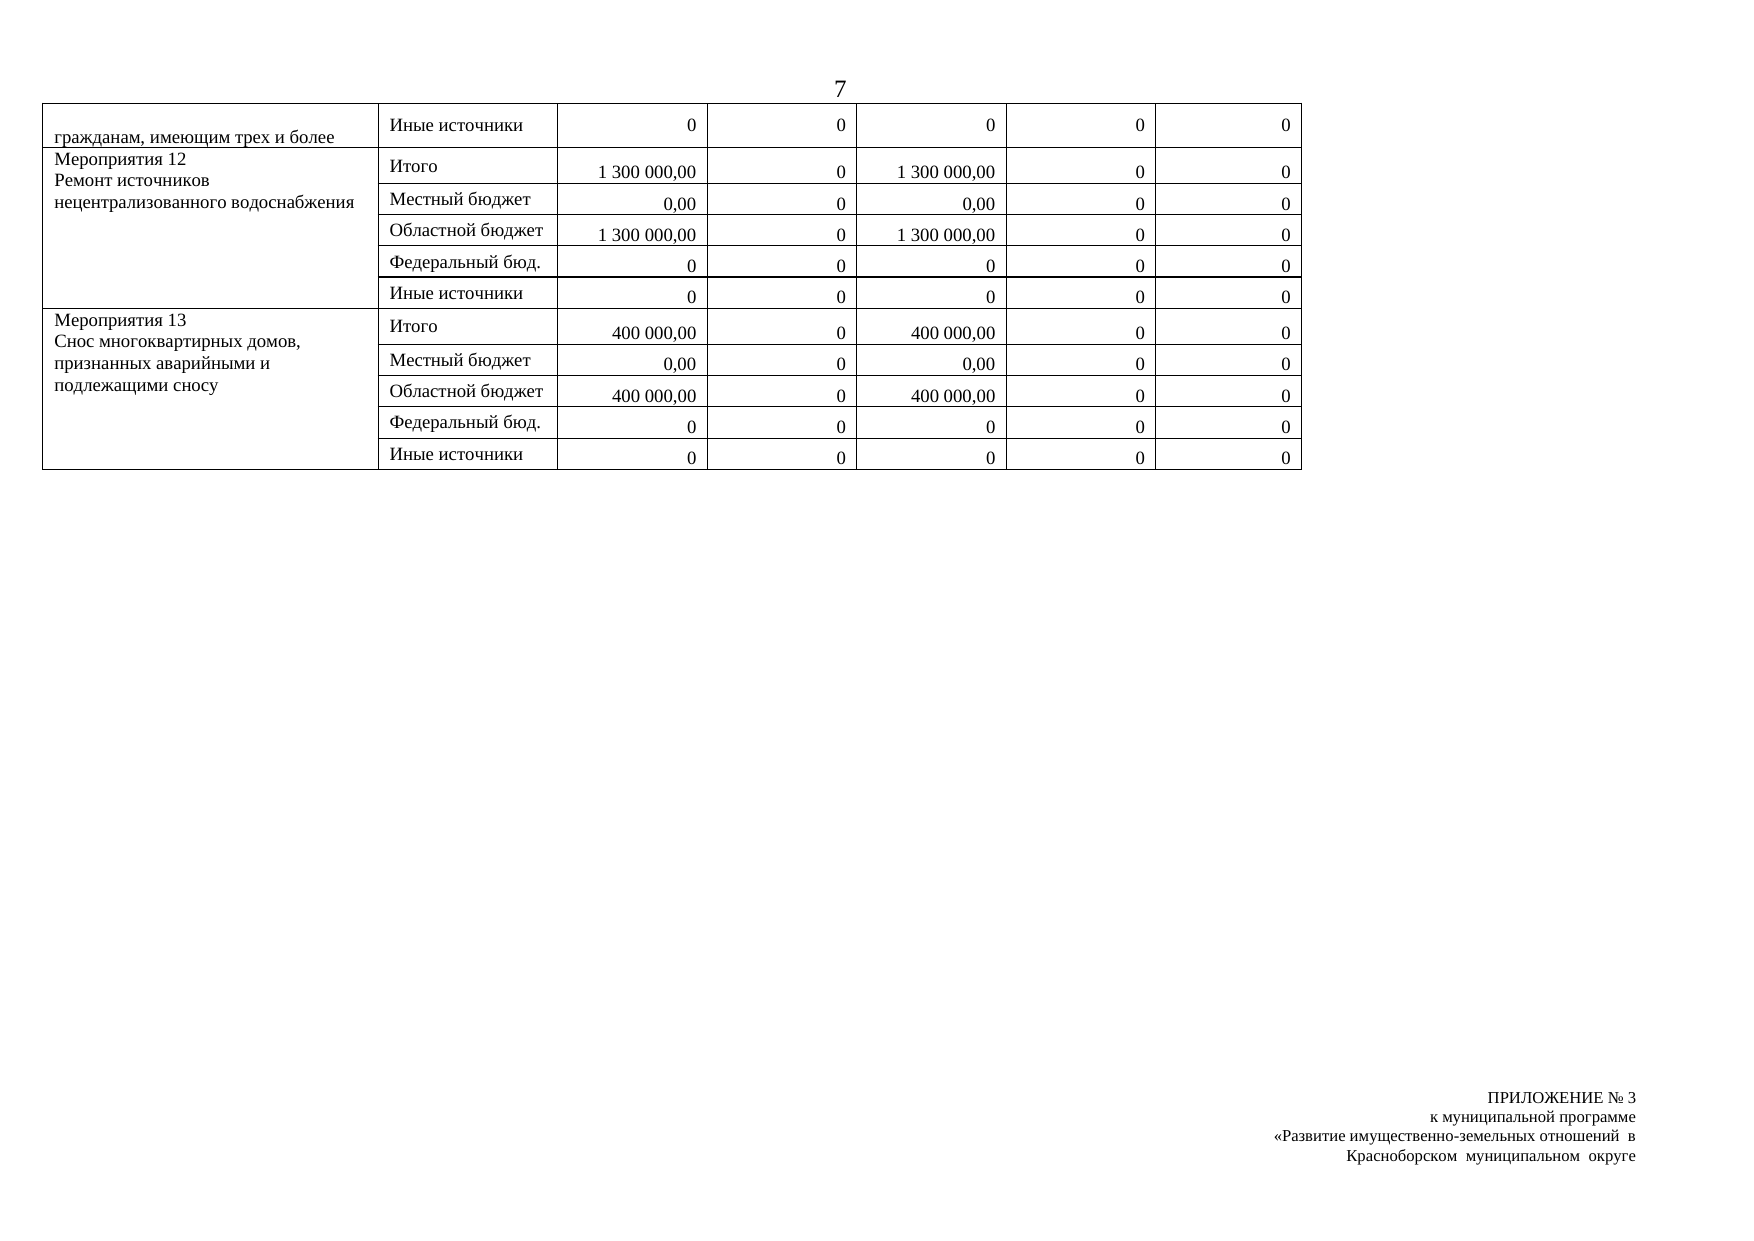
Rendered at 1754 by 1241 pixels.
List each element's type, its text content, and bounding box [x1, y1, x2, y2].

table_cell 0 [708, 345, 856, 375]
table_cell 0 [1156, 184, 1301, 214]
table_cell 0 [1007, 215, 1155, 245]
table_cell Федеральный бюд. [379, 407, 557, 437]
table_cell 0 [1007, 104, 1155, 147]
table_cell 1 300 000,00 [857, 148, 1006, 183]
table_cell 400 000,00 [857, 376, 1006, 406]
table_cell 400 000,00 [558, 376, 707, 406]
table_cell 0 [708, 376, 856, 406]
table_cell Областной бюджет [379, 376, 557, 406]
table_cell 0 [708, 278, 856, 308]
table_cell 0 [1156, 345, 1301, 375]
text к муниципальной программе [44, 1107, 1636, 1126]
table_cell 0 [1156, 104, 1301, 147]
table_cell 0 [1156, 439, 1301, 469]
table_cell 0 [708, 407, 856, 437]
table_cell 0 [1007, 148, 1155, 183]
table_cell 0 [1007, 309, 1155, 344]
table_cell 1 300 000,00 [857, 215, 1006, 245]
table_cell 0 [1007, 439, 1155, 469]
table_cell 0 [558, 407, 707, 437]
table_cell 0 [558, 246, 707, 276]
table_cell Иные источники [379, 439, 557, 469]
table_cell 0 [1007, 246, 1155, 276]
table_cell 0 [1007, 407, 1155, 437]
table_cell 0 [1007, 278, 1155, 308]
table_cell 0,00 [558, 345, 707, 375]
table_cell 0 [1156, 376, 1301, 406]
table_cell 0 [558, 104, 707, 147]
table_cell Местный бюджет [379, 184, 557, 214]
text ПРИЛОЖЕНИЕ № 3 [487, 1088, 1636, 1107]
table_cell 0 [708, 215, 856, 245]
table_cell 0 [708, 246, 856, 276]
text «Развитие имущественно-земельных отношений в [44, 1126, 1636, 1145]
table_cell 0 [1156, 215, 1301, 245]
table_cell Областной бюджет [379, 215, 557, 245]
table_cell Итого [379, 309, 557, 344]
table_cell 0 [1156, 246, 1301, 276]
table_cell Мероприятия 13 Снос многоквартирных домов, признанных аварийными и подлежащими сносу [43, 309, 378, 469]
table_cell 1 300 000,00 [558, 215, 707, 245]
table_cell Мероприятия 12 Ремонт источников нецентрализованного водоснабжения [43, 148, 378, 308]
table_cell 400 000,00 [558, 309, 707, 344]
table_cell 400 000,00 [857, 309, 1006, 344]
table_cell 0 [1156, 407, 1301, 437]
table_cell 1 300 000,00 [558, 148, 707, 183]
table_cell 0 [708, 104, 856, 147]
table_cell 0 [1156, 309, 1301, 344]
table_cell 0 [1156, 278, 1301, 308]
table_cell Итого [379, 148, 557, 183]
table_cell 0 [857, 104, 1006, 147]
table_cell 0 [1007, 184, 1155, 214]
table_cell 0 [708, 439, 856, 469]
table_cell 0 [1156, 148, 1301, 183]
table_cell 0 [708, 184, 856, 214]
table_cell 0 [857, 246, 1006, 276]
table_cell 0 [558, 439, 707, 469]
text Красноборском муниципальном округе [44, 1145, 1636, 1164]
table_cell 0,00 [857, 184, 1006, 214]
table_cell 0 [558, 278, 707, 308]
table_cell 0 [857, 278, 1006, 308]
table_cell 0 [708, 309, 856, 344]
table_cell Местный бюджет [379, 345, 557, 375]
table_cell 0 [857, 407, 1006, 437]
table_cell 0,00 [558, 184, 707, 214]
table_cell 0,00 [857, 345, 1006, 375]
table_cell Иные источники [379, 278, 557, 308]
table_cell Федеральный бюд. [379, 246, 557, 276]
table_cell 0 [857, 439, 1006, 469]
table_cell 0 [1007, 376, 1155, 406]
table_cell 0 [1007, 345, 1155, 375]
table_cell 0 [708, 148, 856, 183]
table_cell Иные источники [379, 104, 557, 147]
